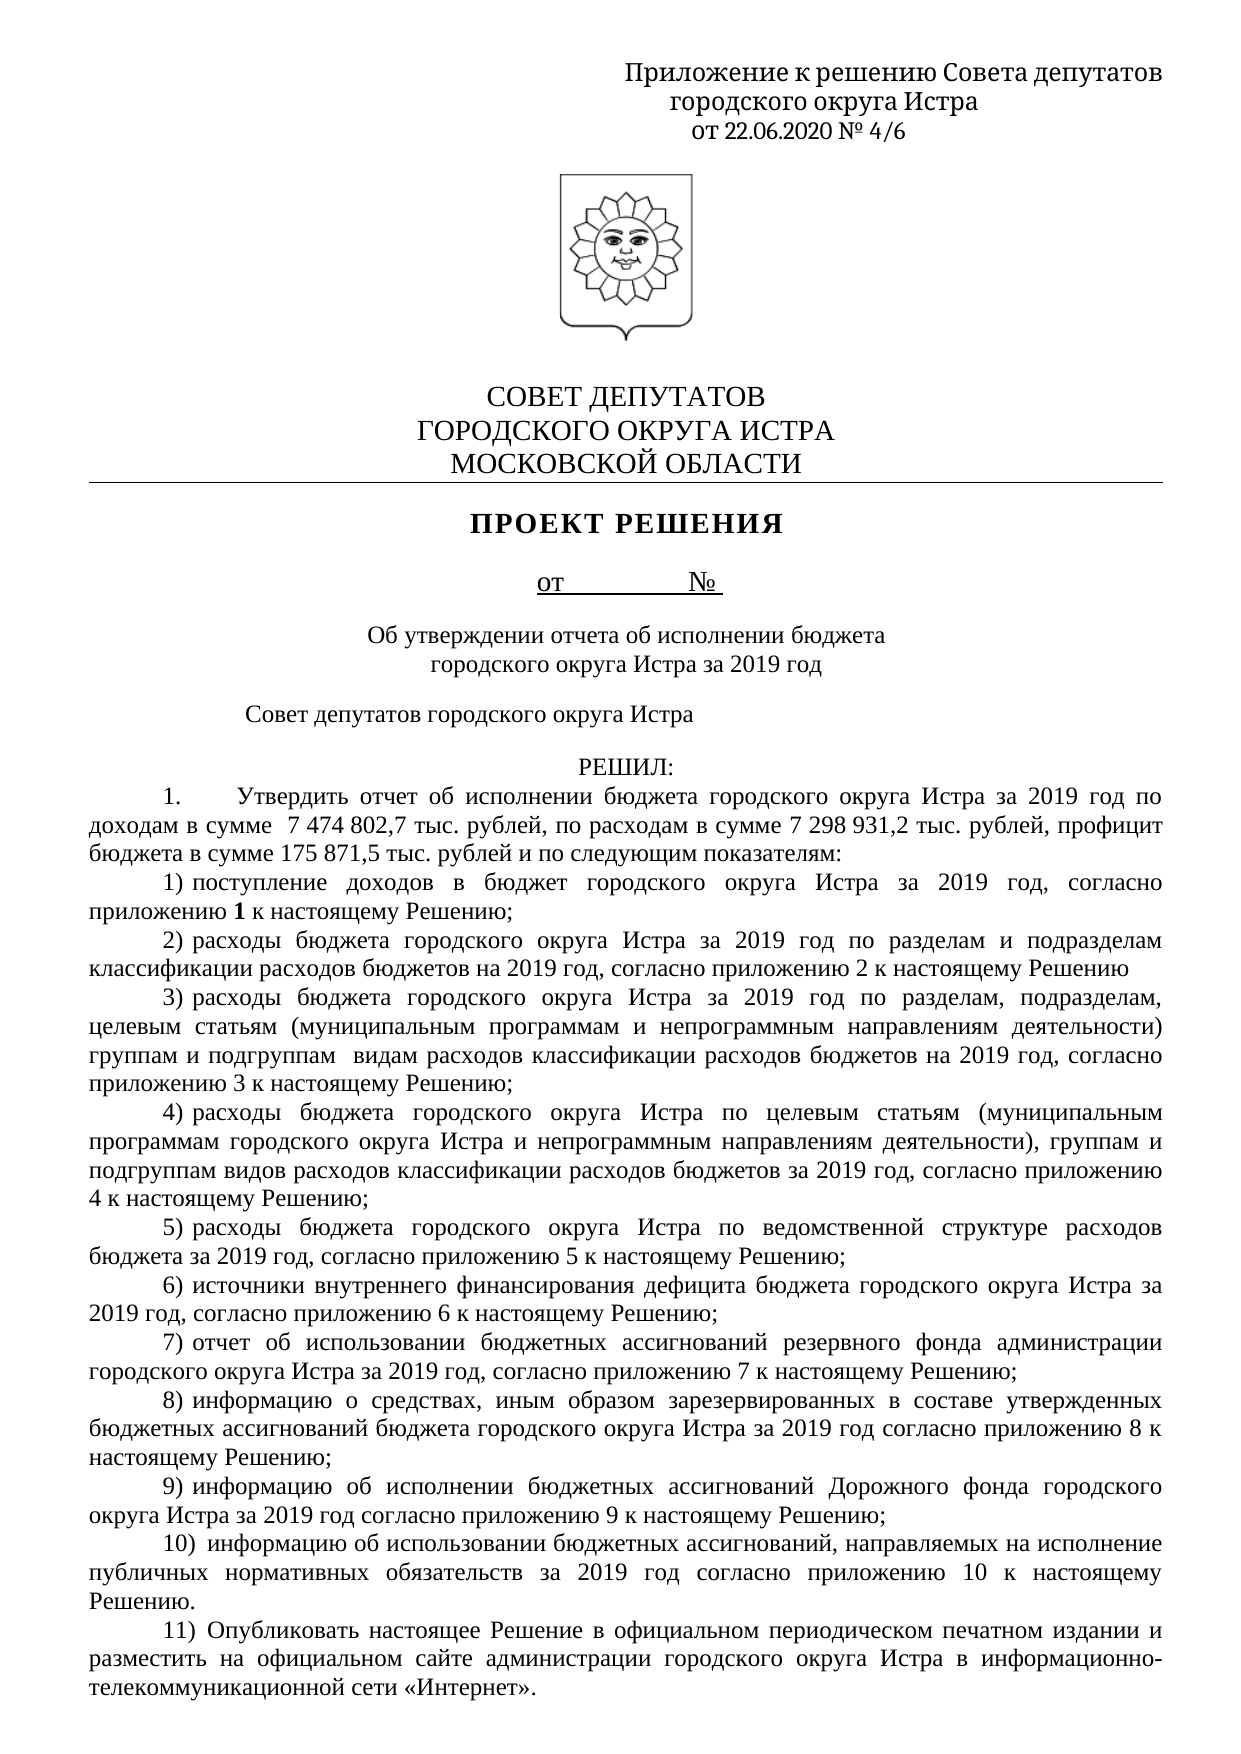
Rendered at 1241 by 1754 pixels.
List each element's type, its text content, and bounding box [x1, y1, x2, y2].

list Опубликовать настоящее Решение в официальном периодическом печатном издании и разместить на официальном сайте администрации городского округа Истра в информационно-телекоммуникационной сети «Интернет». [89, 1615, 1163, 1701]
list источники внутреннего финансирования дефицита бюджета городского округа Истра за 2019 год, согласно приложению 6 к настоящему Решению; [89, 1270, 1163, 1327]
subtitle от 22.06.2020 № 4/6 [89, 117, 1163, 145]
text РЕШИЛ: [89, 752, 1163, 781]
list поступление доходов в бюджет городского округа Истра за 2019 год, согласно приложению 1 к настоящему Решению; [89, 867, 1163, 925]
subtitle от № [89, 564, 1163, 597]
list расходы бюджета городского округа Истра по целевым статьям (муниципальным программам городского округа Истра и непрограммным направлениям деятельности), группам и подгруппам видов расходов классификации расходов бюджетов за 2019 год, согласно приложению 4 к настоящему Решению; [89, 1097, 1163, 1212]
subtitle Об утверждении отчета об исполнении бюджета [89, 620, 1164, 649]
subtitle Совет депутатов городского округа Истра [89, 699, 1163, 728]
subtitle ПРОЕКТ РЕШЕНИЯ [89, 506, 1163, 540]
subtitle городского округа Истра [89, 88, 1163, 117]
list отчет об использовании бюджетных ассигнований резервного фонда администрации городского округа Истра за 2019 год, согласно приложению 7 к настоящему Решению; [89, 1327, 1163, 1385]
list расходы бюджета городского округа Истра за 2019 год по разделам, подразделам, целевым статьям (муниципальным программам и непрограммным направлениям деятельности) группам и подгруппам видам расходов классификации расходов бюджетов на 2019 год, согласно приложению 3 к настоящему Решению; [89, 982, 1163, 1097]
subtitle Приложение к решению Совета депутатов [89, 59, 1163, 88]
list Утвердить отчет об исполнении бюджета городского округа Истра за 2019 год по доходам в сумме 7 474 802,7 тыс. рублей, по расходам в сумме 7 298 931,2 тыс. рублей, профицит бюджета в сумме 175 871,5 тыс. рублей и по следующим показателям: [89, 781, 1163, 867]
picture [559, 174, 693, 342]
list расходы бюджета городского округа Истра за 2019 год по разделам и подразделам классификации расходов бюджетов на 2019 год, согласно приложению 2 к настоящему Решению [89, 925, 1163, 982]
text ГОРОДСКОГО ОКРУГА ИСТРА [89, 413, 1163, 447]
list расходы бюджета городского округа Истра по ведомственной структуре расходов бюджета за 2019 год, согласно приложению 5 к настоящему Решению; [89, 1212, 1163, 1270]
list информацию об использовании бюджетных ассигнований, направляемых на исполнение публичных нормативных обязательств за 2019 год согласно приложению 10 к настоящему Решению. [89, 1528, 1163, 1615]
text СОВЕТ ДЕПУТАТОВ [89, 379, 1163, 413]
text МОСКОВСКОЙ ОБЛАСТИ [89, 447, 1163, 482]
subtitle городского округа Истра за 2019 год [89, 649, 1164, 678]
list информацию об исполнении бюджетных ассигнований Дорожного фонда городского округа Истра за 2019 год согласно приложению 9 к настоящему Решению; [89, 1471, 1163, 1528]
list информацию о средствах, иным образом зарезервированных в составе утвержденных бюджетных ассигнований бюджета городского округа Истра за 2019 год согласно приложению 8 к настоящему Решению; [89, 1385, 1163, 1471]
